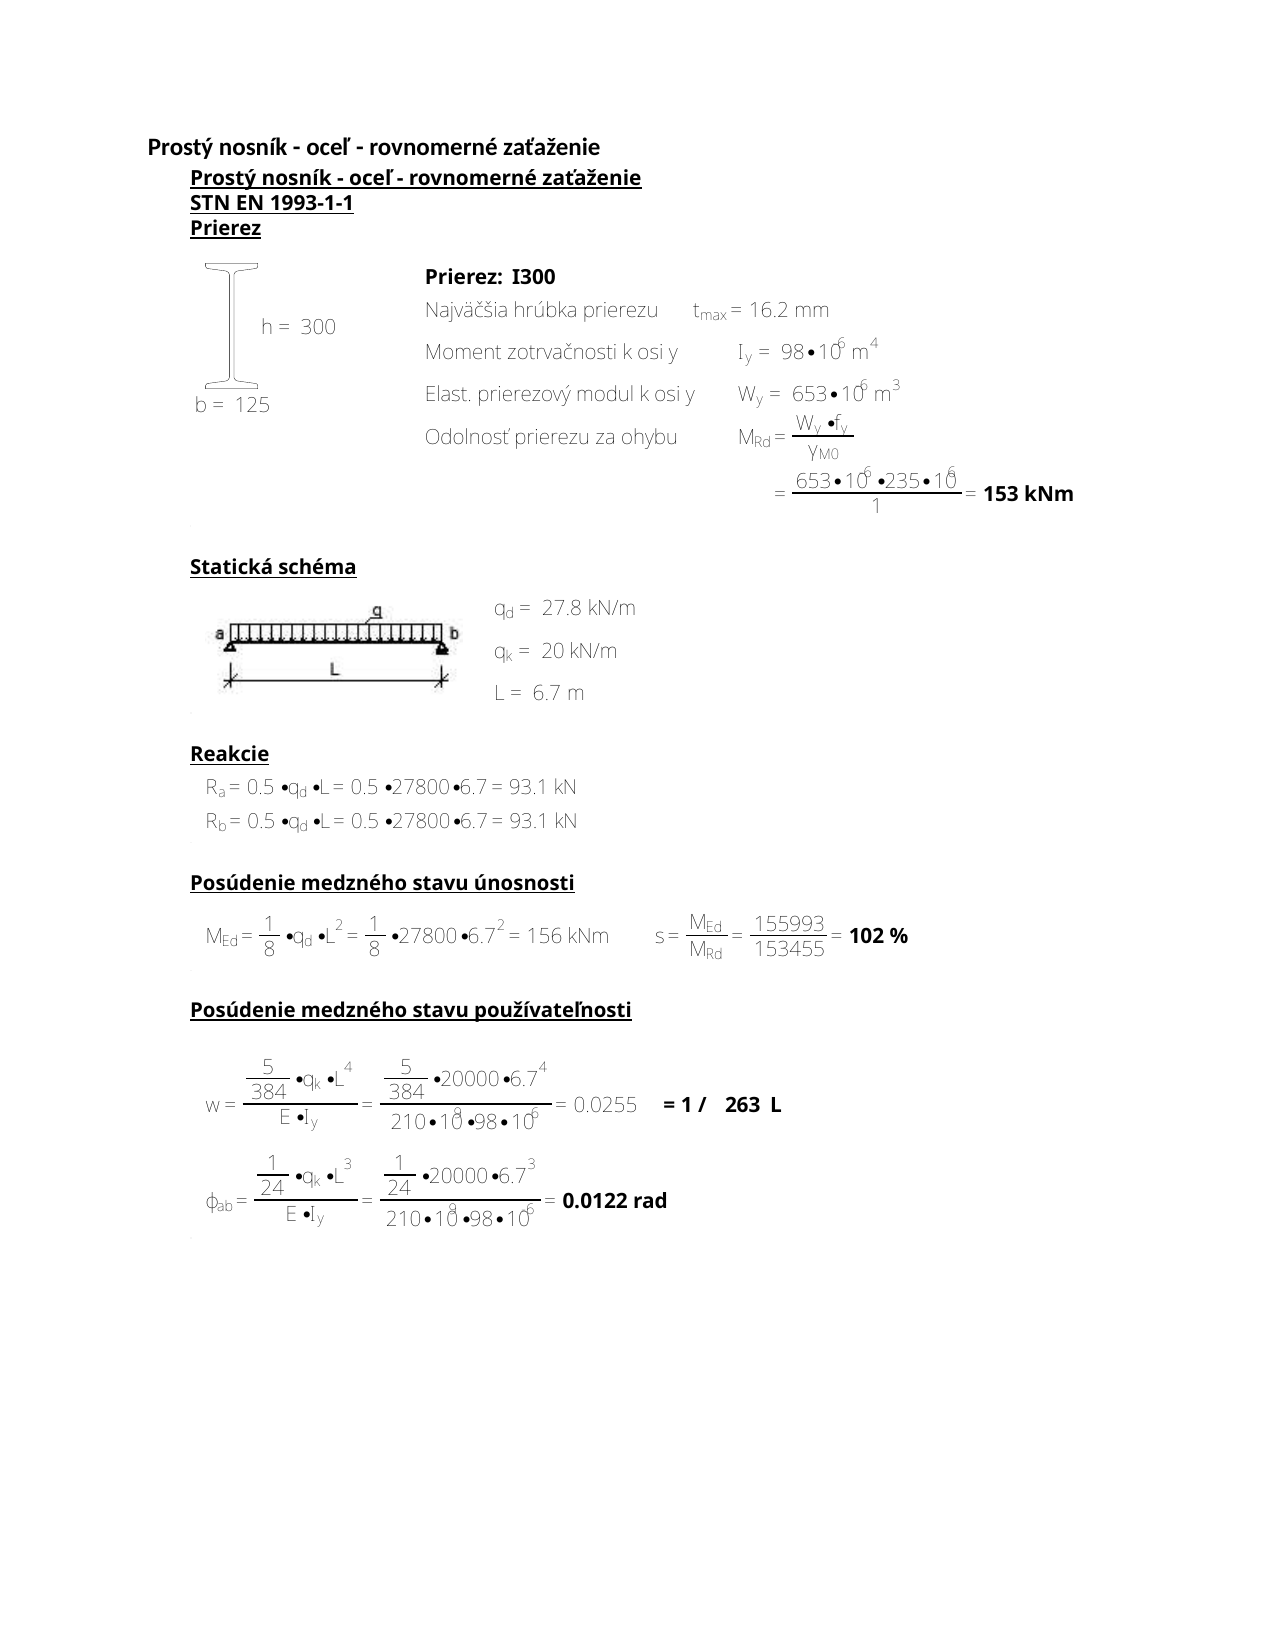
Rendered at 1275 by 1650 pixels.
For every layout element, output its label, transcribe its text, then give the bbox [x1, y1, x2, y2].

text Prostý nosník - oceľ - rovnomerné zaťaženie [148, 143, 1186, 174]
